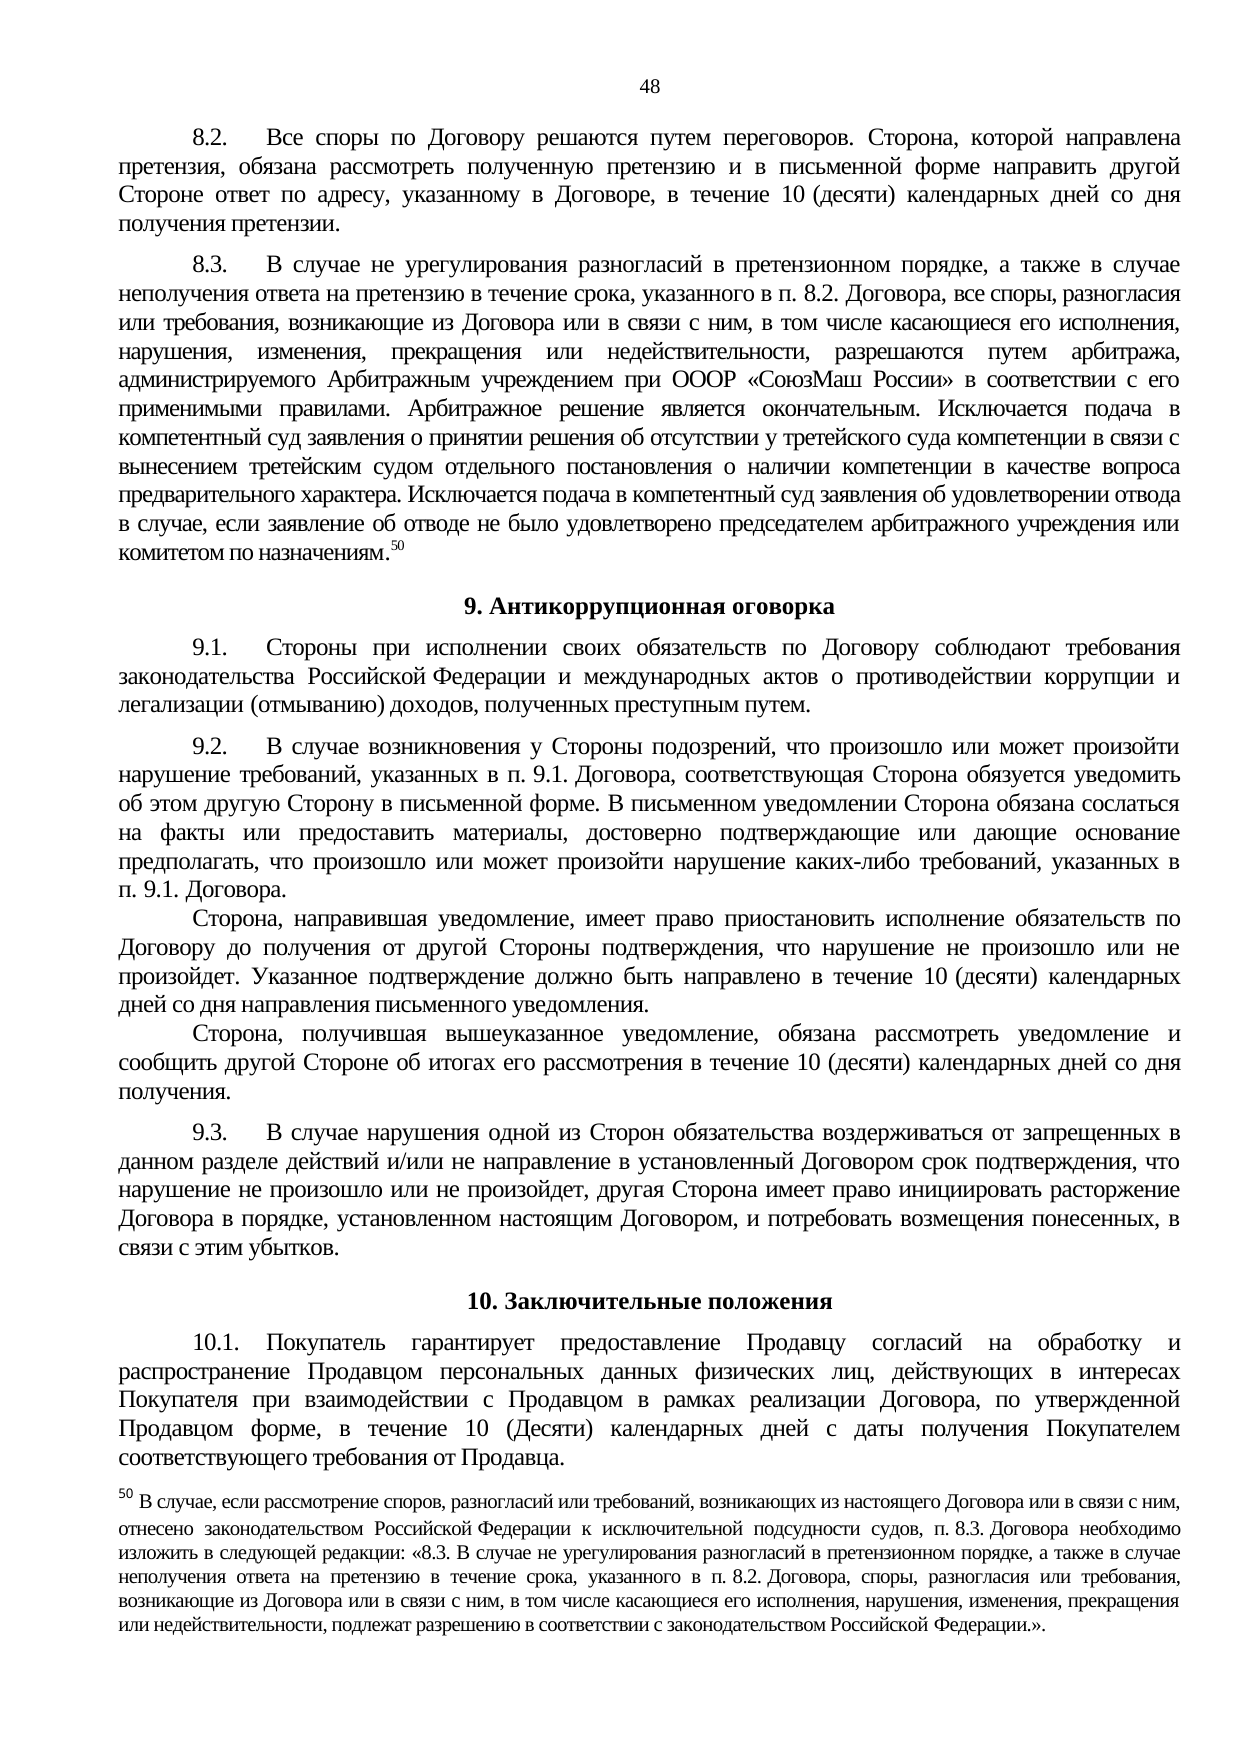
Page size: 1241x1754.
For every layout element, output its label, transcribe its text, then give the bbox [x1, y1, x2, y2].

text Сторона, направившая уведомление, имеет право приостановить исполнение обязательств по Договору до получения от другой Стороны подтверждения, что нарушение не произошло или не произойдет. Указанное подтверждение должно быть направлено в течение 10 (десяти) календарных дней со дня направления письменного уведомления. [118, 903, 1181, 1018]
list Антикоррупционная оговорка [118, 591, 1181, 619]
list Покупатель гарантирует предоставление Продавцу согласий на обработку и распространение Продавцом персональных данных физических лиц, действующих в интересах Покупателя при взаимодействии с Продавцом в рамках реализации Договора, по утвержденной Продавцом форме, в течение 10 (Десяти) календарных дней с даты получения Покупателем соответствующего требования от Продавца. [118, 1327, 1181, 1471]
list Заключительные положения [118, 1286, 1181, 1314]
list В случае не урегулирования разногласий в претензионном порядке, а также в случае неполучения ответа на претензию в течение срока, указанного в п. 8.2. Договора, все споры, разногласия или требования, возникающие из Договора или в связи с ним, в том числе касающиеся его исполнения, нарушения, изменения, прекращения или недействительности, разрешаются путем арбитража, администрируемого Арбитражным учреждением при ОООР «СоюзМаш России» в соответствии с его применимыми правилами. Арбитражное решение является окончательным. Исключается подача в компетентный суд заявления о принятии решения об отсутствии у третейского суда компетенции в связи с вынесением третейским судом отдельного постановления о наличии компетенции в качестве вопроса предварительного характера. Исключается подача в компетентный суд заявления об удовлетворении отвода в случае, если заявление об отводе не было удовлетворено председателем арбитражного учреждения или комитетом по назначениям. [118, 249, 1181, 566]
text Сторона, получившая вышеуказанное уведомление, обязана рассмотреть уведомление и сообщить другой Стороне об итогах его рассмотрения в течение 10 (десяти) календарных дней со дня получения. [118, 1018, 1181, 1104]
list Все споры по Договору решаются путем переговоров. Сторона, которой направлена претензия, обязана рассмотреть полученную претензию и в письменной форме направить другой Стороне ответ по адресу, указанному в Договоре, в течение 10 (десяти) календарных дней со дня получения претензии. [118, 122, 1181, 237]
list В случае возникновения у Стороны подозрений, что произошло или может произойти нарушение требований, указанных в п. 9.1. Договора, соответствующая Сторона обязуется уведомить об этом другую Сторону в письменной форме. В письменном уведомлении Сторона обязана сослаться на факты или предоставить материалы, достоверно подтверждающие или дающие основание предполагать, что произошло или может произойти нарушение каких-либо требований, указанных в п. 9.1. Договора. [118, 731, 1181, 903]
list Стороны при исполнении своих обязательств по Договору соблюдают требования законодательства Российской Федерации и международных актов о противодействии коррупции и легализации (отмыванию) доходов, полученных преступным путем. [118, 632, 1181, 718]
list В случае нарушения одной из Сторон обязательства воздерживаться от запрещенных в данном разделе действий и/или не направление в установленный Договором срок подтверждения, что нарушение не произошло или не произойдет, другая Сторона имеет право инициировать расторжение Договора в порядке, установленном настоящим Договором, и потребовать возмещения понесенных, в связи с этим убытков. [118, 1117, 1181, 1261]
